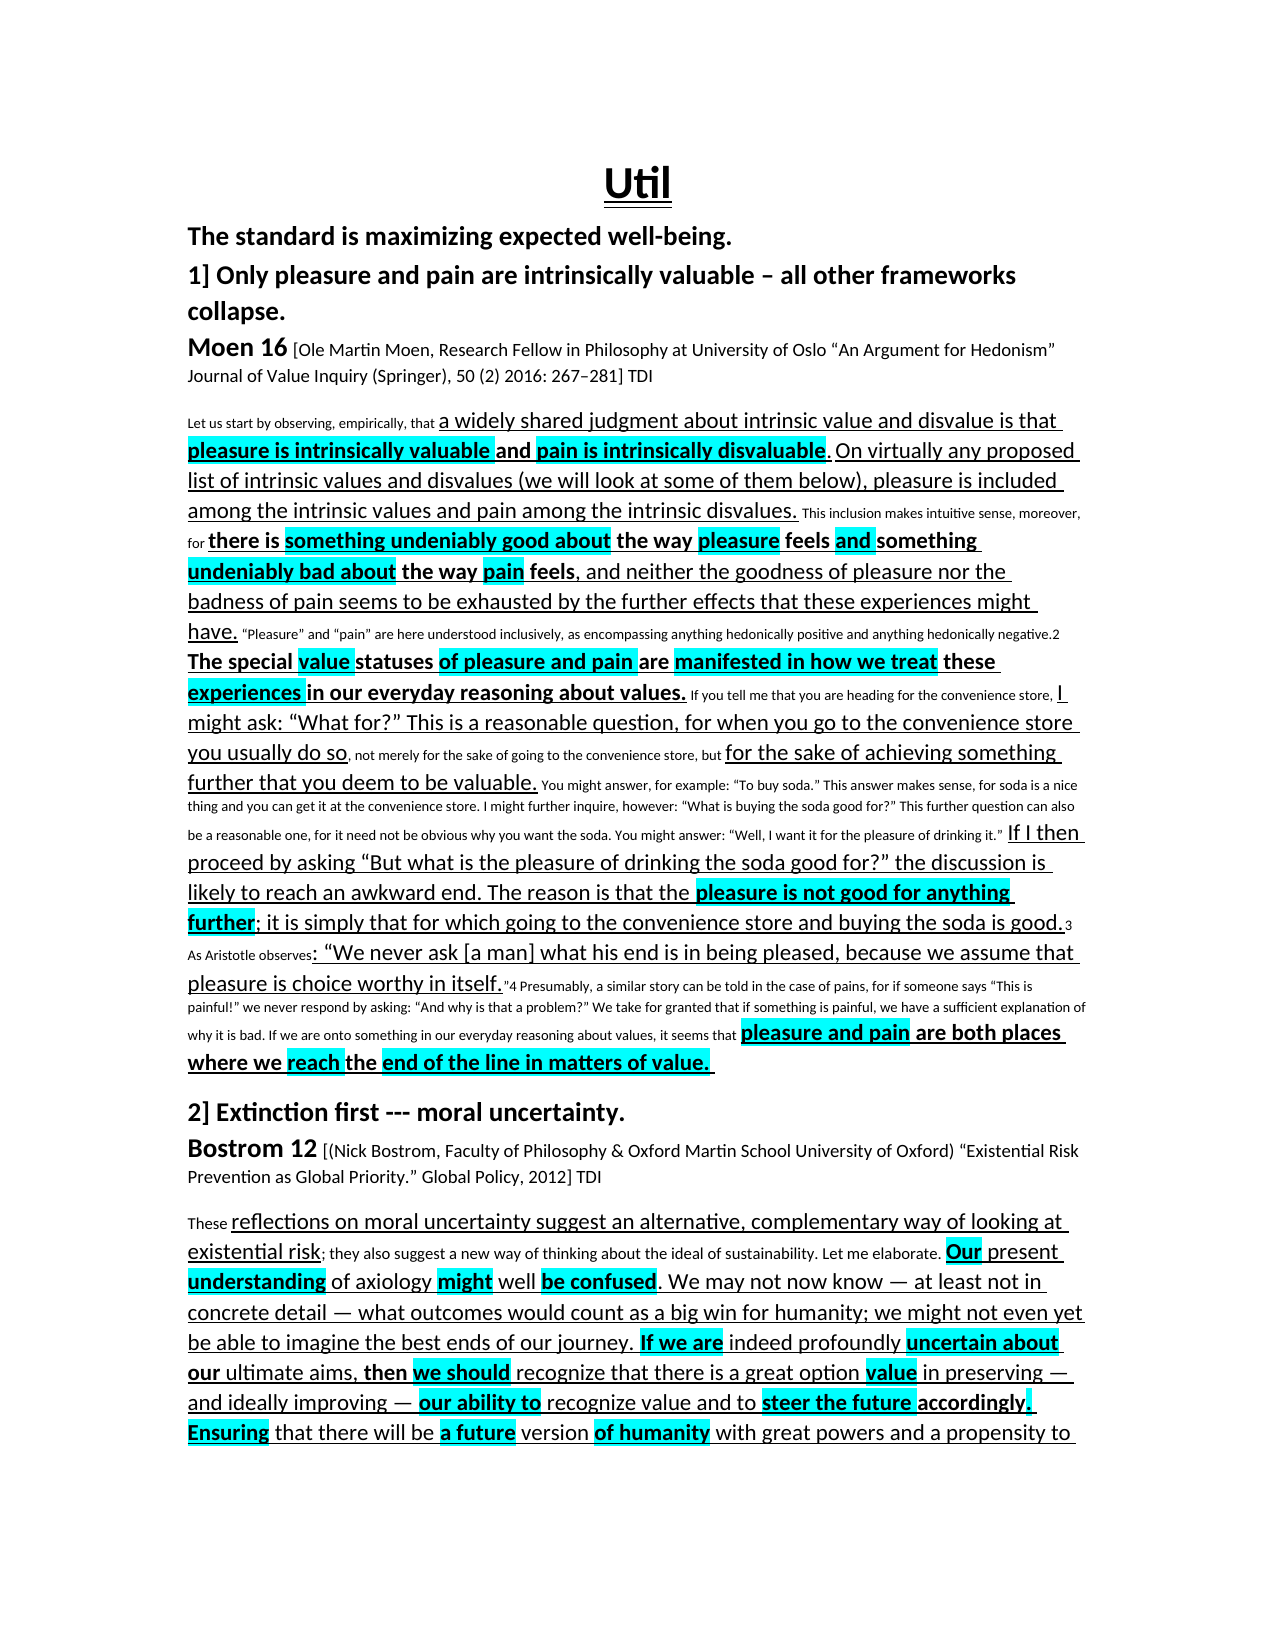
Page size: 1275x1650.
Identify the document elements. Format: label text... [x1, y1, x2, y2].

subtitle 1] Only pleasure and pain are intrinsically valuable – all other frameworks collapse. [187, 258, 1087, 327]
subtitle 2] Extinction first --- moral uncertainty. [187, 1095, 1087, 1128]
subtitle Util [187, 154, 1087, 210]
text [187, 1207, 1087, 1446]
text Moen 16 [Ole Martin Moen, Research Fellow in Philosophy at University of Oslo “An Argument for Hedonism” Journal of Value Inquiry (Springer), 50 (2) 2016: 267–281] TDI [187, 330, 1087, 387]
subtitle The standard is maximizing expected well-being. [187, 219, 1087, 252]
text Let us start by observing, empirically, that a widely shared judgment about intrinsic value and disvalue is that pleasure is intrinsically valuable and pain is intrinsically disvaluable. On virtually any proposed list of intrinsic values and disvalues (we will look at some of them below), pleasure is included among the intrinsic values and pain among the intrinsic disvalues. This inclusion makes intuitive sense, moreover, for there is something undeniably good about the way pleasure feels and something undeniably bad about the way pain feels, and neither the goodness of pleasure nor the badness of pain seems to be exhausted by the further effects that these experiences might have. “Pleasure” and “pain” are here understood inclusively, as encompassing anything hedonically positive and anything hedonically negative.2 The special value statuses of pleasure and pain are manifested in how we treat these experiences in our everyday reasoning about values. If you tell me that you are heading for the convenience store, I might ask: “What for?” This is a reasonable question, for when you go to the convenience store you usually do so, not merely for the sake of going to the convenience store, but for the sake of achieving something further that you deem to be valuable. You might answer, for example: “To buy soda.” This answer makes sense, for soda is a nice thing and you can get it at the convenience store. I might further inquire, however: “What is buying the soda good for?” This further question can also be a reasonable one, for it need not be obvious why you want the soda. You might answer: “Well, I want it for the pleasure of drinking it.” If I then proceed by asking “But what is the pleasure of drinking the soda good for?” the discussion is likely to reach an awkward end. The reason is that the pleasure is not good for anything further; it is simply that for which going to the convenience store and buying the soda is good.3 As Aristotle observes: “We never ask [a man] what his end is in being pleased, because we assume that pleasure is choice worthy in itself.”4 Presumably, a similar story can be told in the case of pains, for if someone says “This is painful!” we never respond by asking: “And why is that a problem?” We take for granted that if something is painful, we have a sufficient explanation of why it is bad. If we are onto something in our everyday reasoning about values, it seems that pleasure and pain are both places where we reach the end of the line in matters of value. [187, 406, 1087, 1076]
text Bostrom 12 [(Nick Bostrom, Faculty of Philosophy & Oxford Martin School University of Oxford) “Existential Risk Prevention as Global Priority.” Global Policy, 2012] TDI [187, 1131, 1087, 1188]
